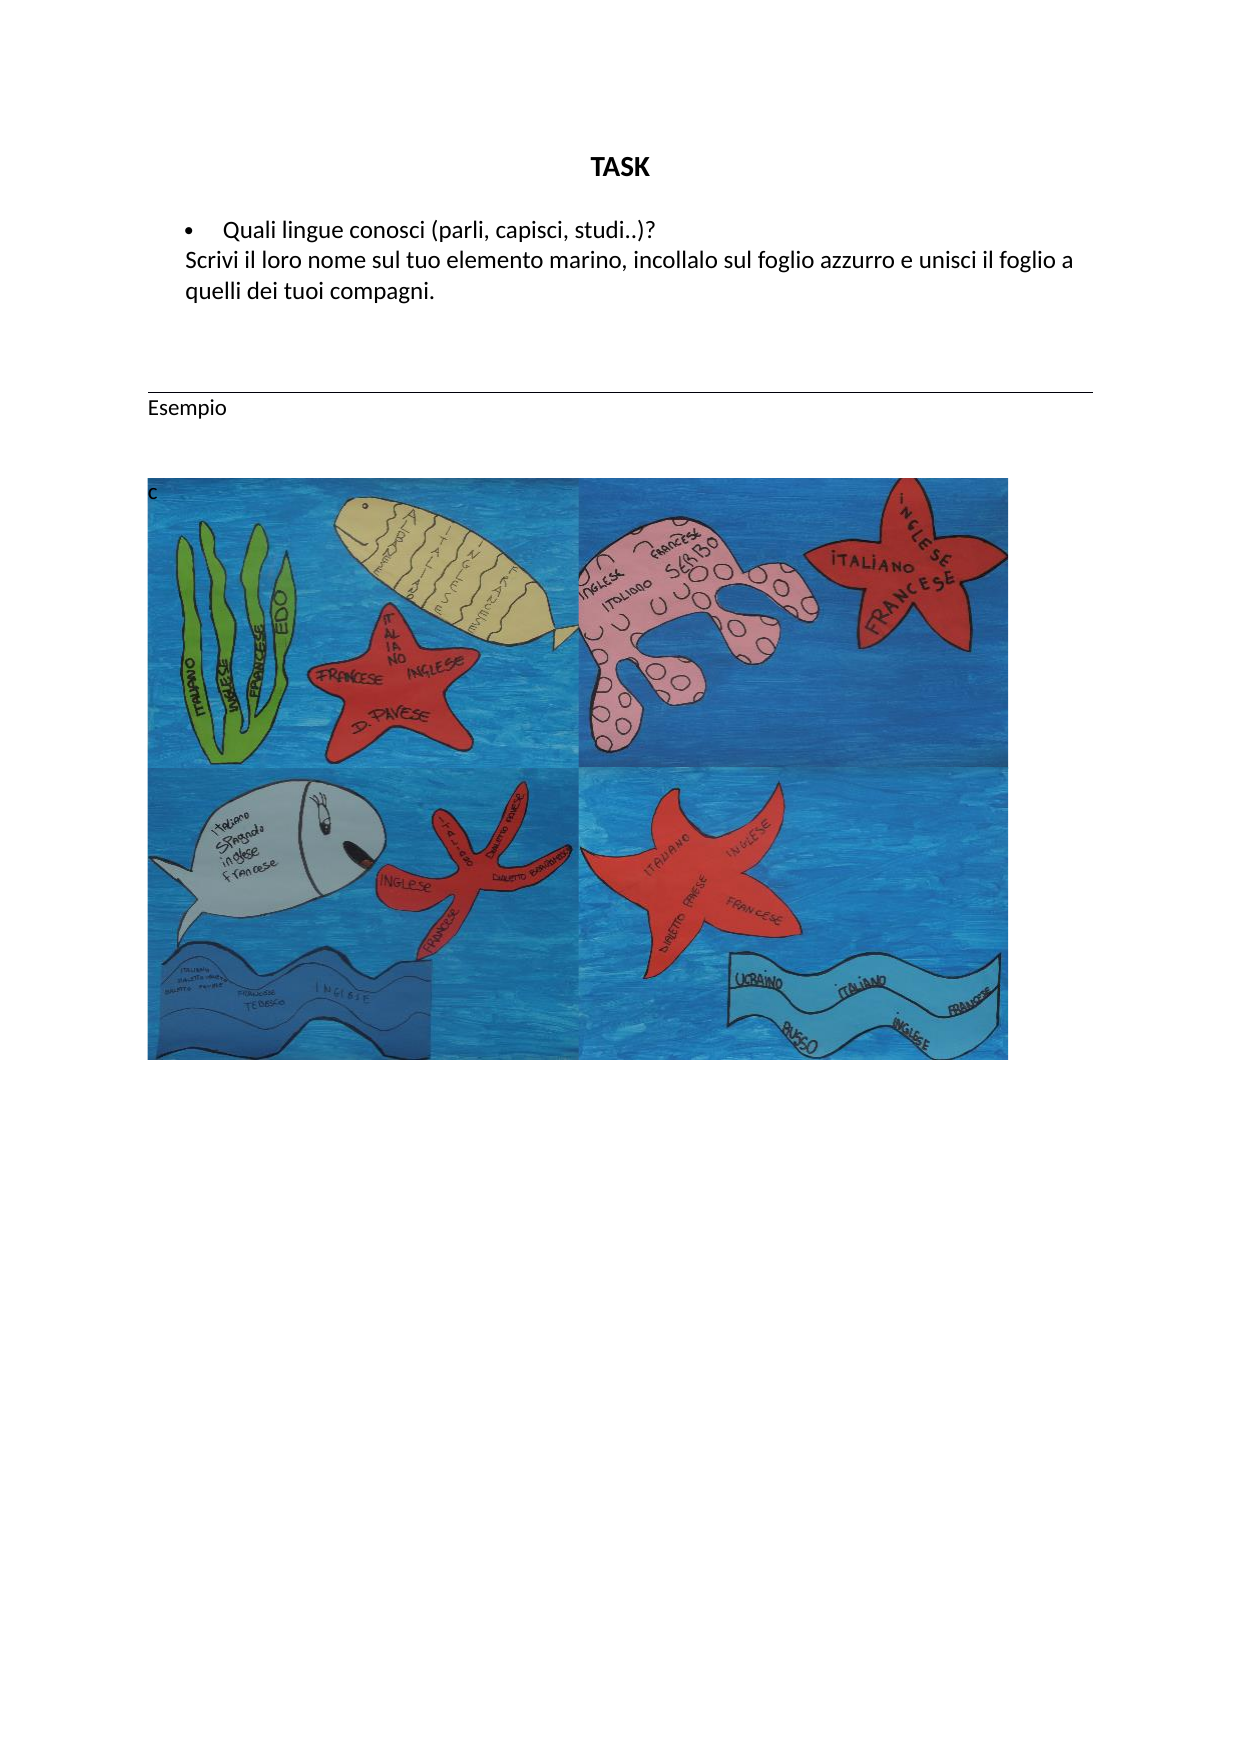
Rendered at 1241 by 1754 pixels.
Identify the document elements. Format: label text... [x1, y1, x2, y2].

text Esempio [148, 393, 1093, 421]
text Scrivi il loro nome sul tuo elemento marino, incollalo sul foglio azzurro e unisci il foglio a quelli dei tuoi compagni. [185, 244, 1093, 305]
picture [147, 478, 1009, 1060]
text TASK [148, 148, 1093, 183]
text c [148, 477, 1093, 505]
list Quali lingue conosci (parli, capisci, studi..)? [185, 214, 1093, 244]
